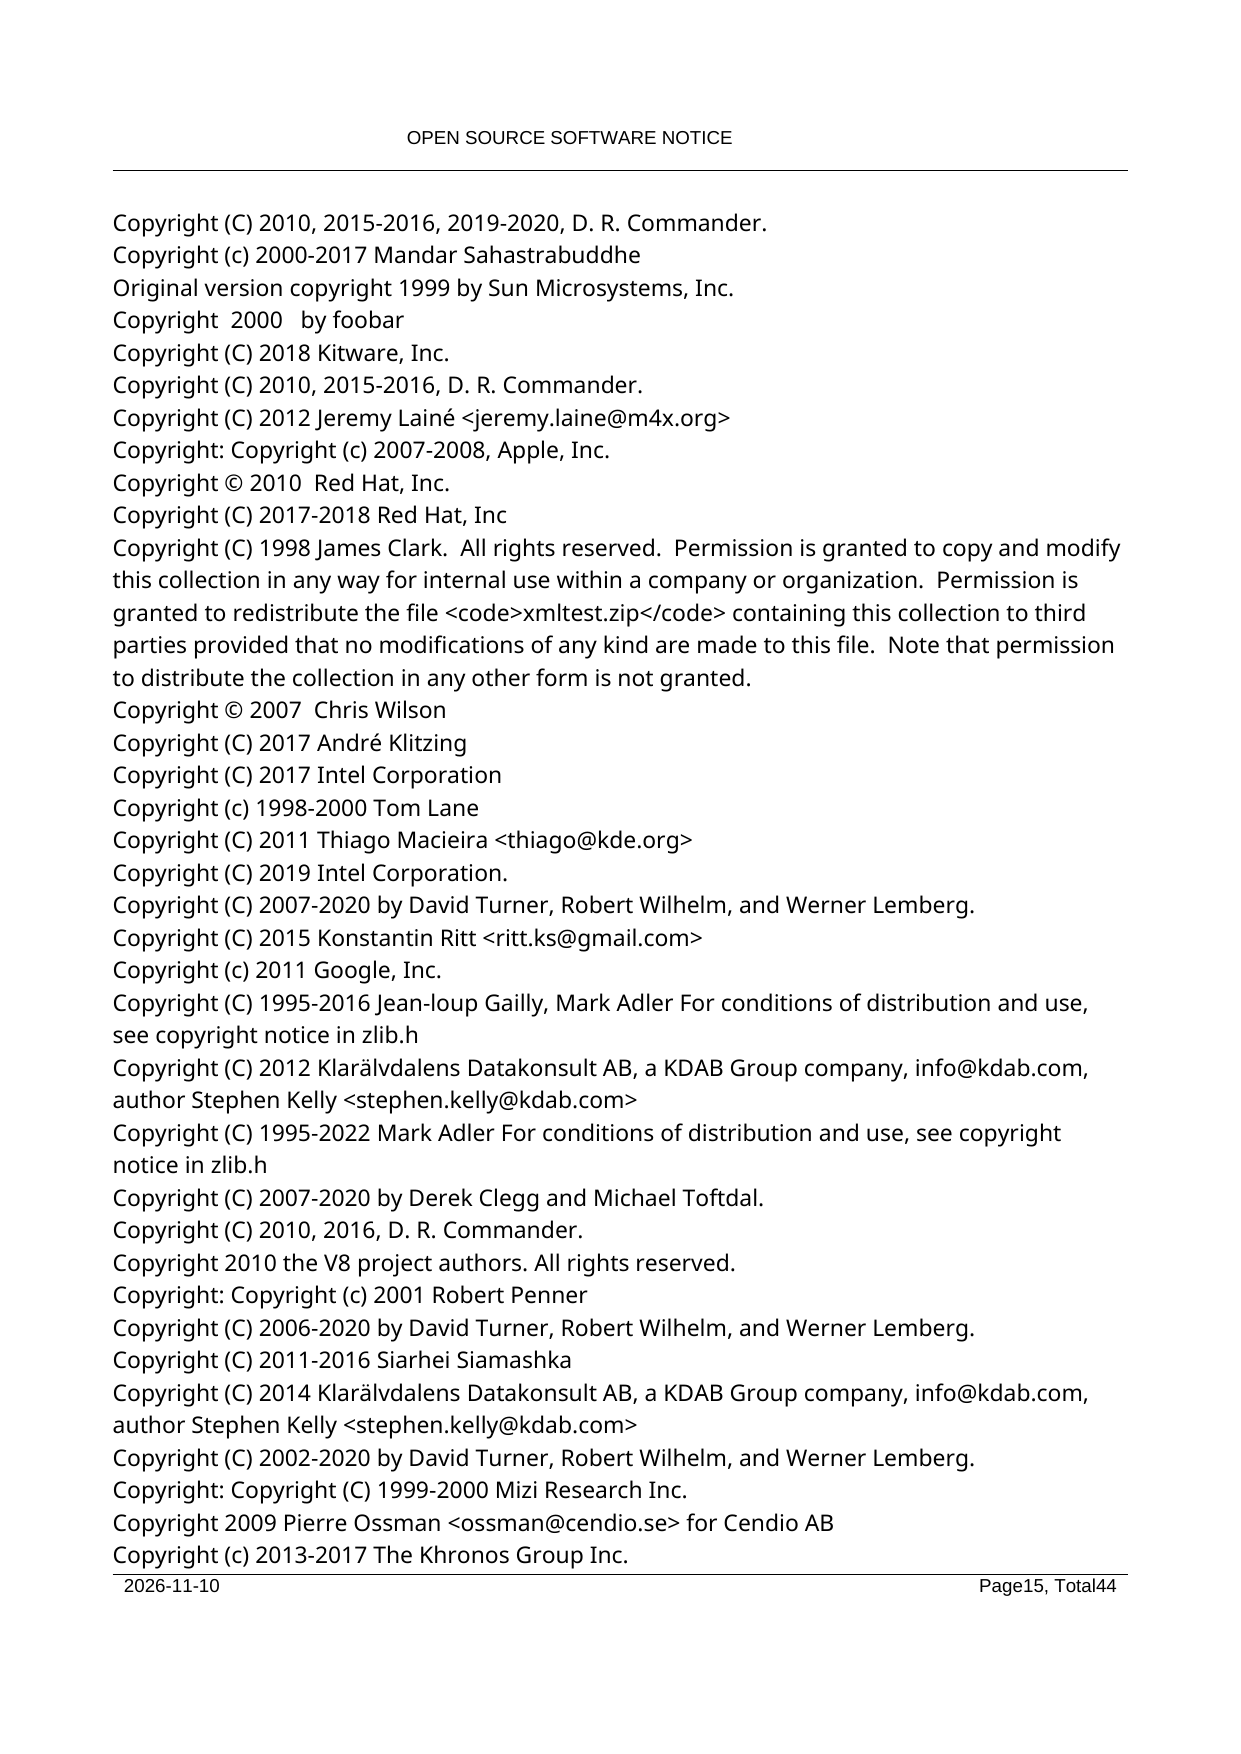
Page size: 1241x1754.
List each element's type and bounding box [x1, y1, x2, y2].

text [112, 206, 1128, 1571]
